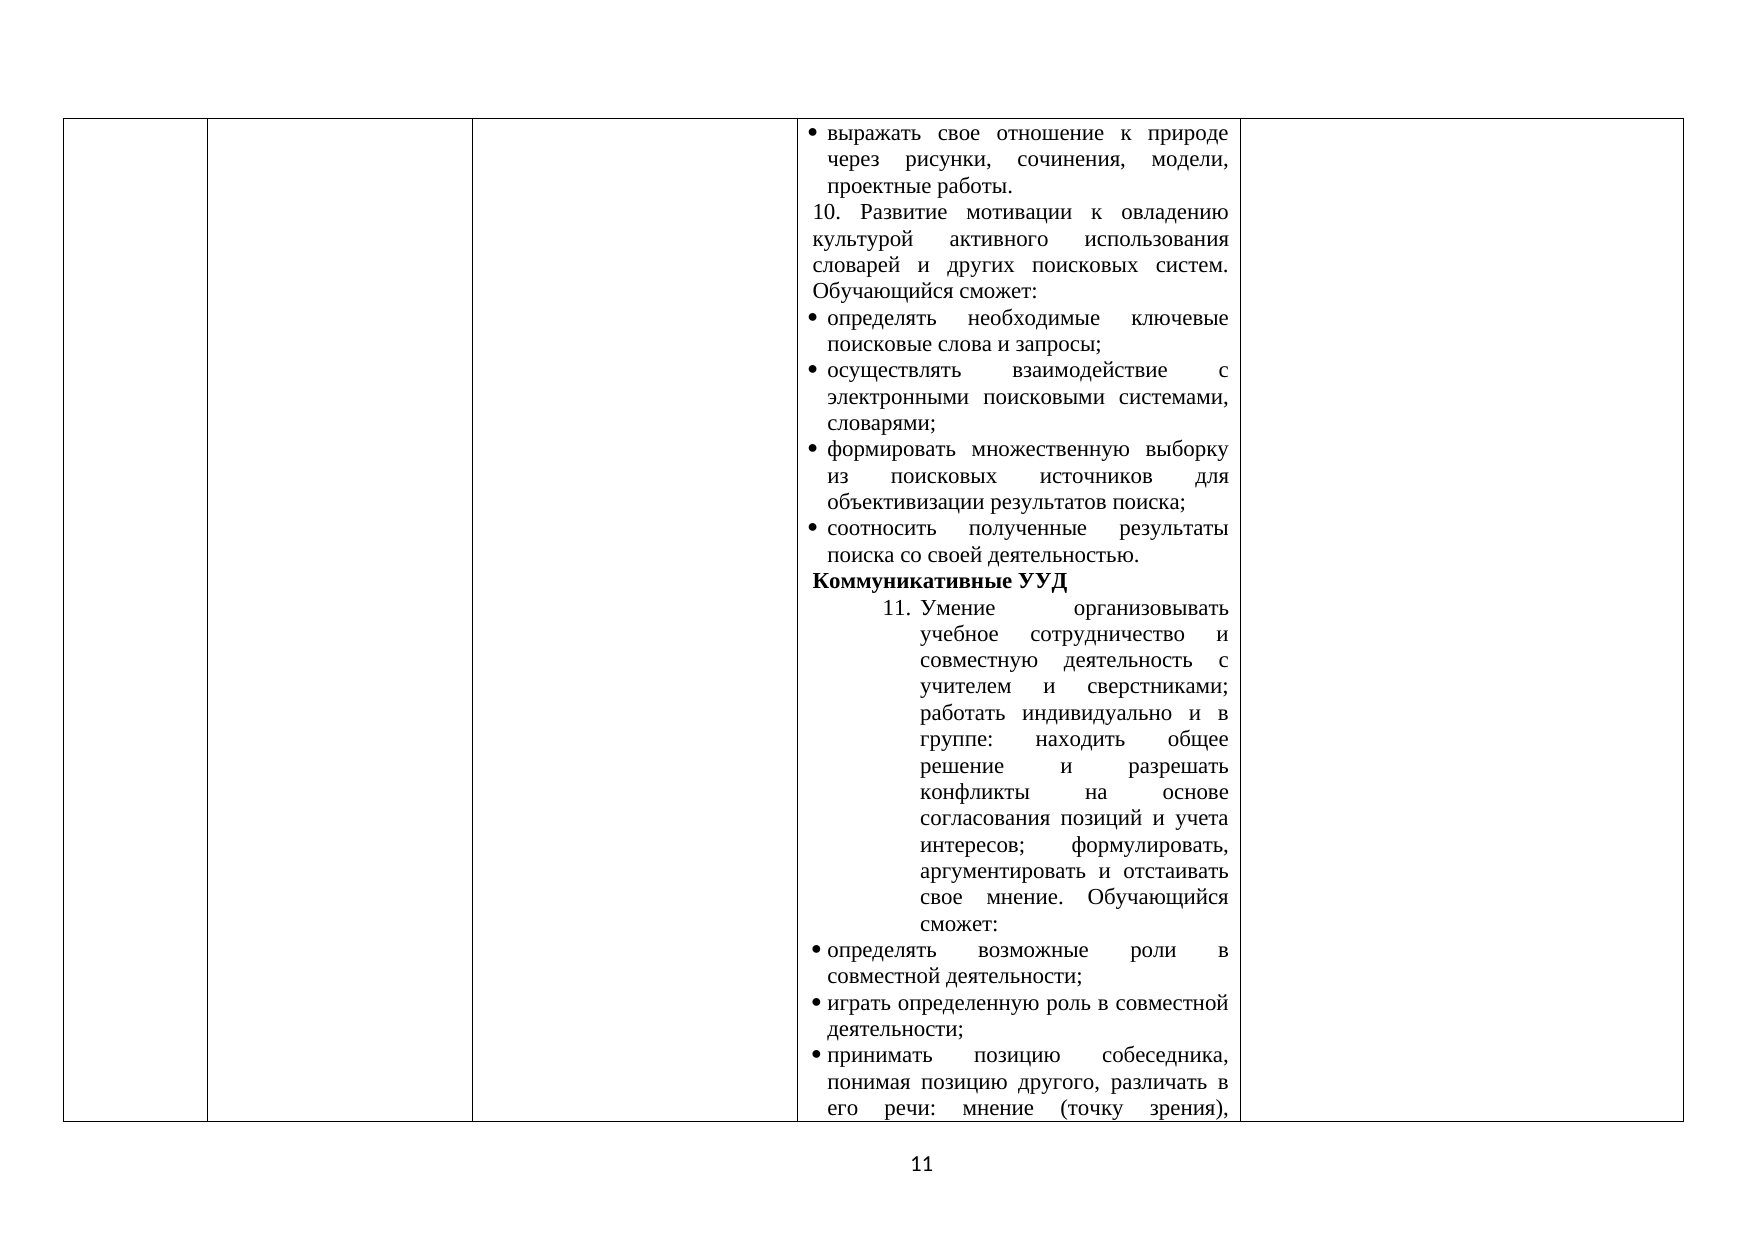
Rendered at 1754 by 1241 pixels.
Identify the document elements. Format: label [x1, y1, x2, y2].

table_cell [64, 119, 207, 1121]
